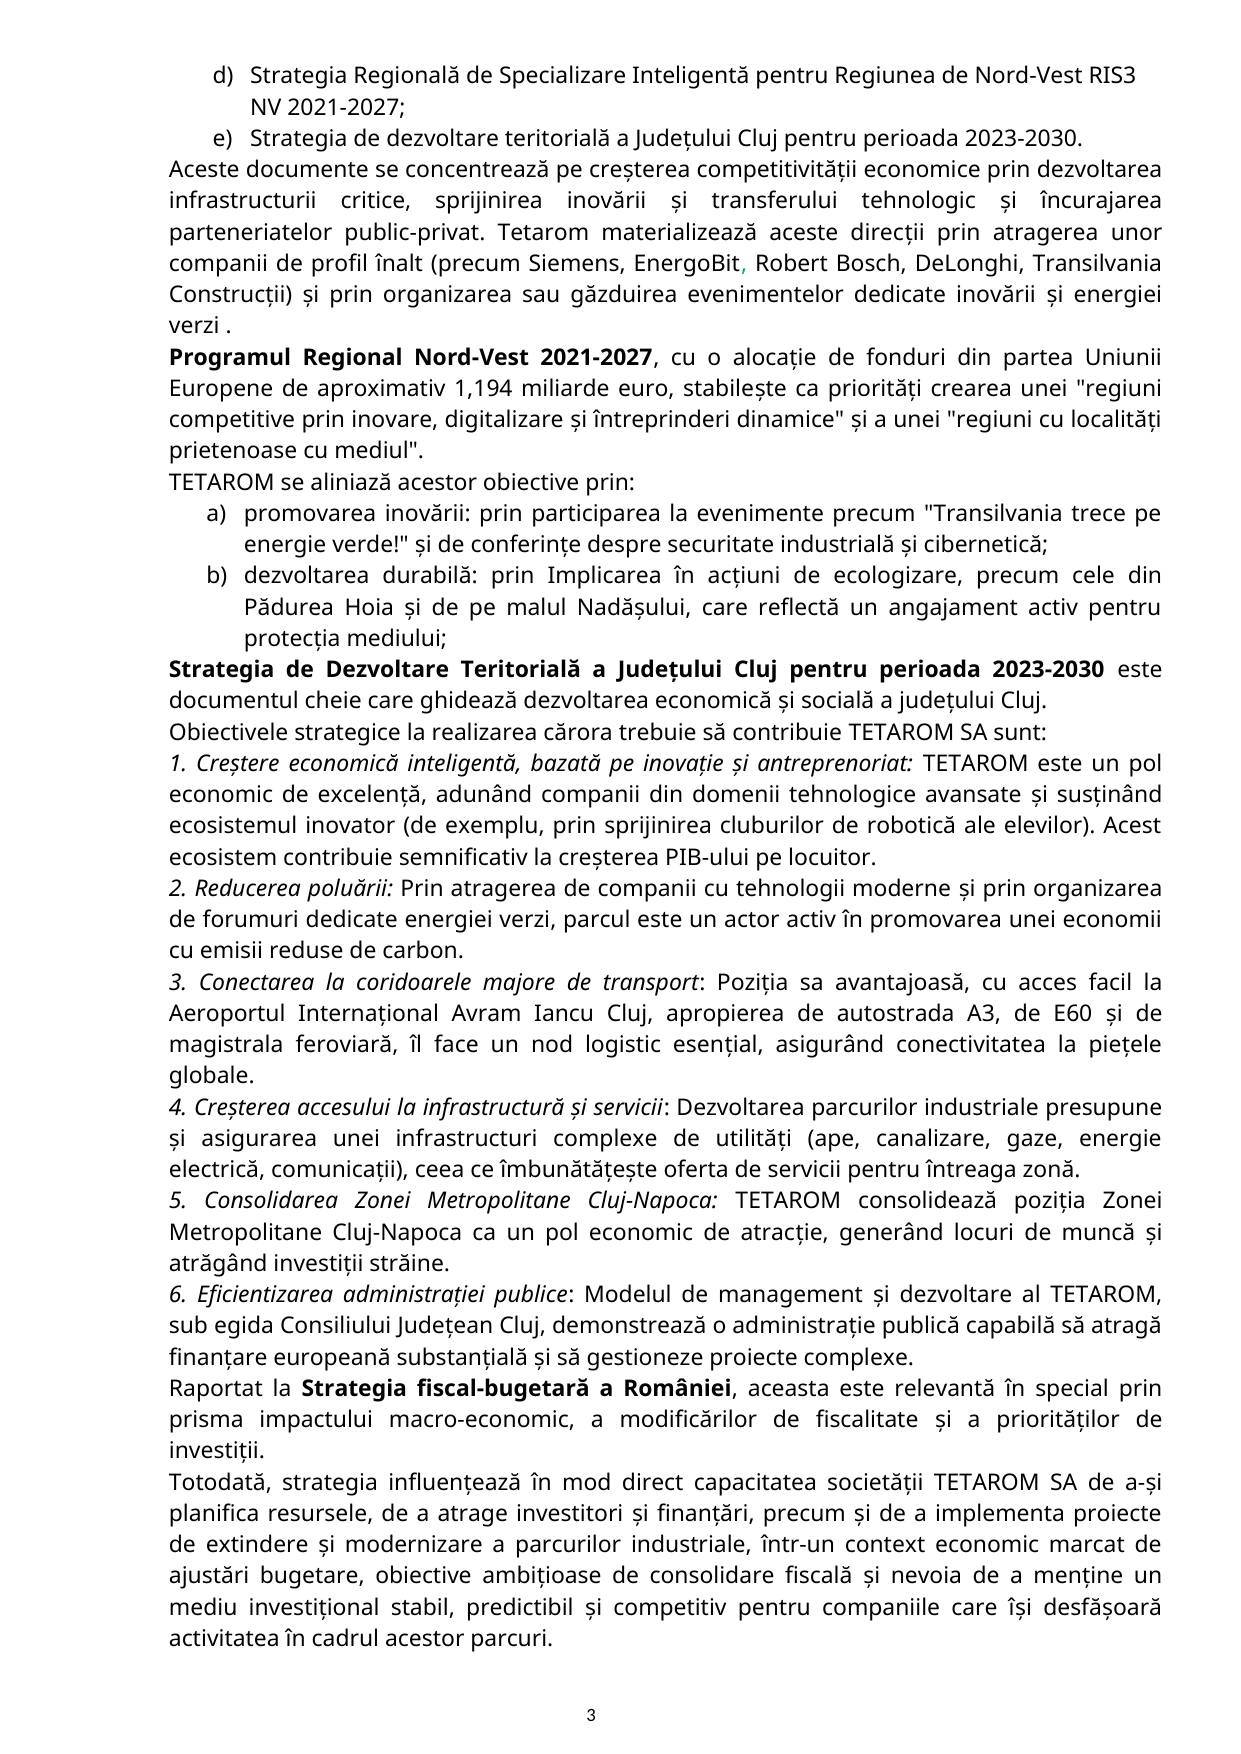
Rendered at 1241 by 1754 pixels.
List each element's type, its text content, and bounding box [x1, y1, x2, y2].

text 1. Creștere economică inteligentă, bazată pe inovație și antreprenoriat: TETAROM este un pol economic de excelență, adunând companii din domenii tehnologice avansate și susținând ecosistemul inovator (de exemplu, prin sprijinirea cluburilor de robotică ale elevilor). Acest ecosistem contribuie semnificativ la creșterea PIB-ului pe locuitor. [169, 747, 1162, 872]
text Totodată, strategia influențează în mod direct capacitatea societății TETAROM SA de a-și planifica resursele, de a atrage investitori și finanțări, precum și de a implementa proiecte de extindere și modernizare a parcurilor industriale, într-un context economic marcat de ajustări bugetare, obiective ambițioase de consolidare fiscală și nevoia de a menține un mediu investițional stabil, predictibil și competitiv pentru companiile care își desfășoară activitatea în cadrul acestor parcuri. [169, 1465, 1162, 1653]
text 2. Reducerea poluării: Prin atragerea de companii cu tehnologii moderne și prin organizarea de forumuri dedicate energiei verzi, parcul este un actor activ în promovarea unei economii cu emisii reduse de carbon. [169, 872, 1162, 965]
text Strategia de Dezvoltare Teritorială a Județului Cluj pentru perioada 2023-2030 este documentul cheie care ghidează dezvoltarea economică și socială a județului Cluj. [169, 653, 1162, 715]
text 6. Eficientizarea administrației publice: Modelul de management și dezvoltare al TETAROM, sub egida Consiliului Județean Cluj, demonstrează o administrație publică capabilă să atragă finanțare europeană substanțială și să gestioneze proiecte complexe. [169, 1278, 1162, 1372]
text Aceste documente se concentrează pe creșterea competitivității economice prin dezvoltarea infrastructurii critice, sprijinirea inovării și transferului tehnologic și încurajarea parteneriatelor public-privat. Tetarom materializează aceste direcții prin atragerea unor companii de profil înalt (precum Siemens, EnergoBit, Robert Bosch, DeLonghi, Transilvania Construcții) și prin organizarea sau găzduirea evenimentelor dedicate inovării și energiei verzi . [169, 153, 1162, 340]
text 3. Conectarea la coridoarele majore de transport: Poziția sa avantajoasă, cu acces facil la Aeroportul Internațional Avram Iancu Cluj, apropierea de autostrada A3, de E60 și de magistrala feroviară, îl face un nod logistic esențial, asigurând conectivitatea la piețele globale. [169, 965, 1162, 1090]
text 5. Consolidarea Zonei Metropolitane Cluj-Napoca: TETAROM consolidează poziția Zonei Metropolitane Cluj-Napoca ca un pol economic de atracție, generând locuri de muncă și atrăgând investiții străine. [169, 1184, 1162, 1278]
text Raportat la Strategia fiscal-bugetară a României, aceasta este relevantă în special prin prisma impactului macro-economic, a modificărilor de fiscalitate și a priorităților de investiții. [169, 1372, 1162, 1465]
text Obiectivele strategice la realizarea cărora trebuie să contribuie TETAROM SA sunt: [169, 715, 1162, 747]
list Strategia de dezvoltare teritorială a Județului Cluj pentru perioada 2023-2030. [212, 122, 1162, 153]
list dezvoltarea durabilă: prin Implicarea în acțiuni de ecologizare, precum cele din Pădurea Hoia și de pe malul Nadășului, care reflectă un angajament activ pentru protecția mediului; [206, 559, 1162, 653]
text TETAROM se aliniază acestor obiective prin: [169, 465, 1162, 497]
text Programul Regional Nord-Vest 2021-2027, cu o alocație de fonduri din partea Uniunii Europene de aproximativ 1,194 miliarde euro, stabilește ca priorități crearea unei "regiuni competitive prin inovare, digitalizare și întreprinderi dinamice" și a unei "regiuni cu localități prietenoase cu mediul". [169, 340, 1162, 465]
list Strategia Regională de Specializare Inteligentă pentru Regiunea de Nord-Vest RIS3 NV 2021-2027; [212, 59, 1162, 122]
text 4. Creșterea accesului la infrastructură și servicii: Dezvoltarea parcurilor industriale presupune și asigurarea unei infrastructuri complexe de utilități (ape, canalizare, gaze, energie electrică, comunicații), ceea ce îmbunătățește oferta de servicii pentru întreaga zonă. [169, 1090, 1162, 1184]
list promovarea inovării: prin participarea la evenimente precum "Transilvania trece pe energie verde!" și de conferințe despre securitate industrială și cibernetică; [206, 497, 1162, 559]
